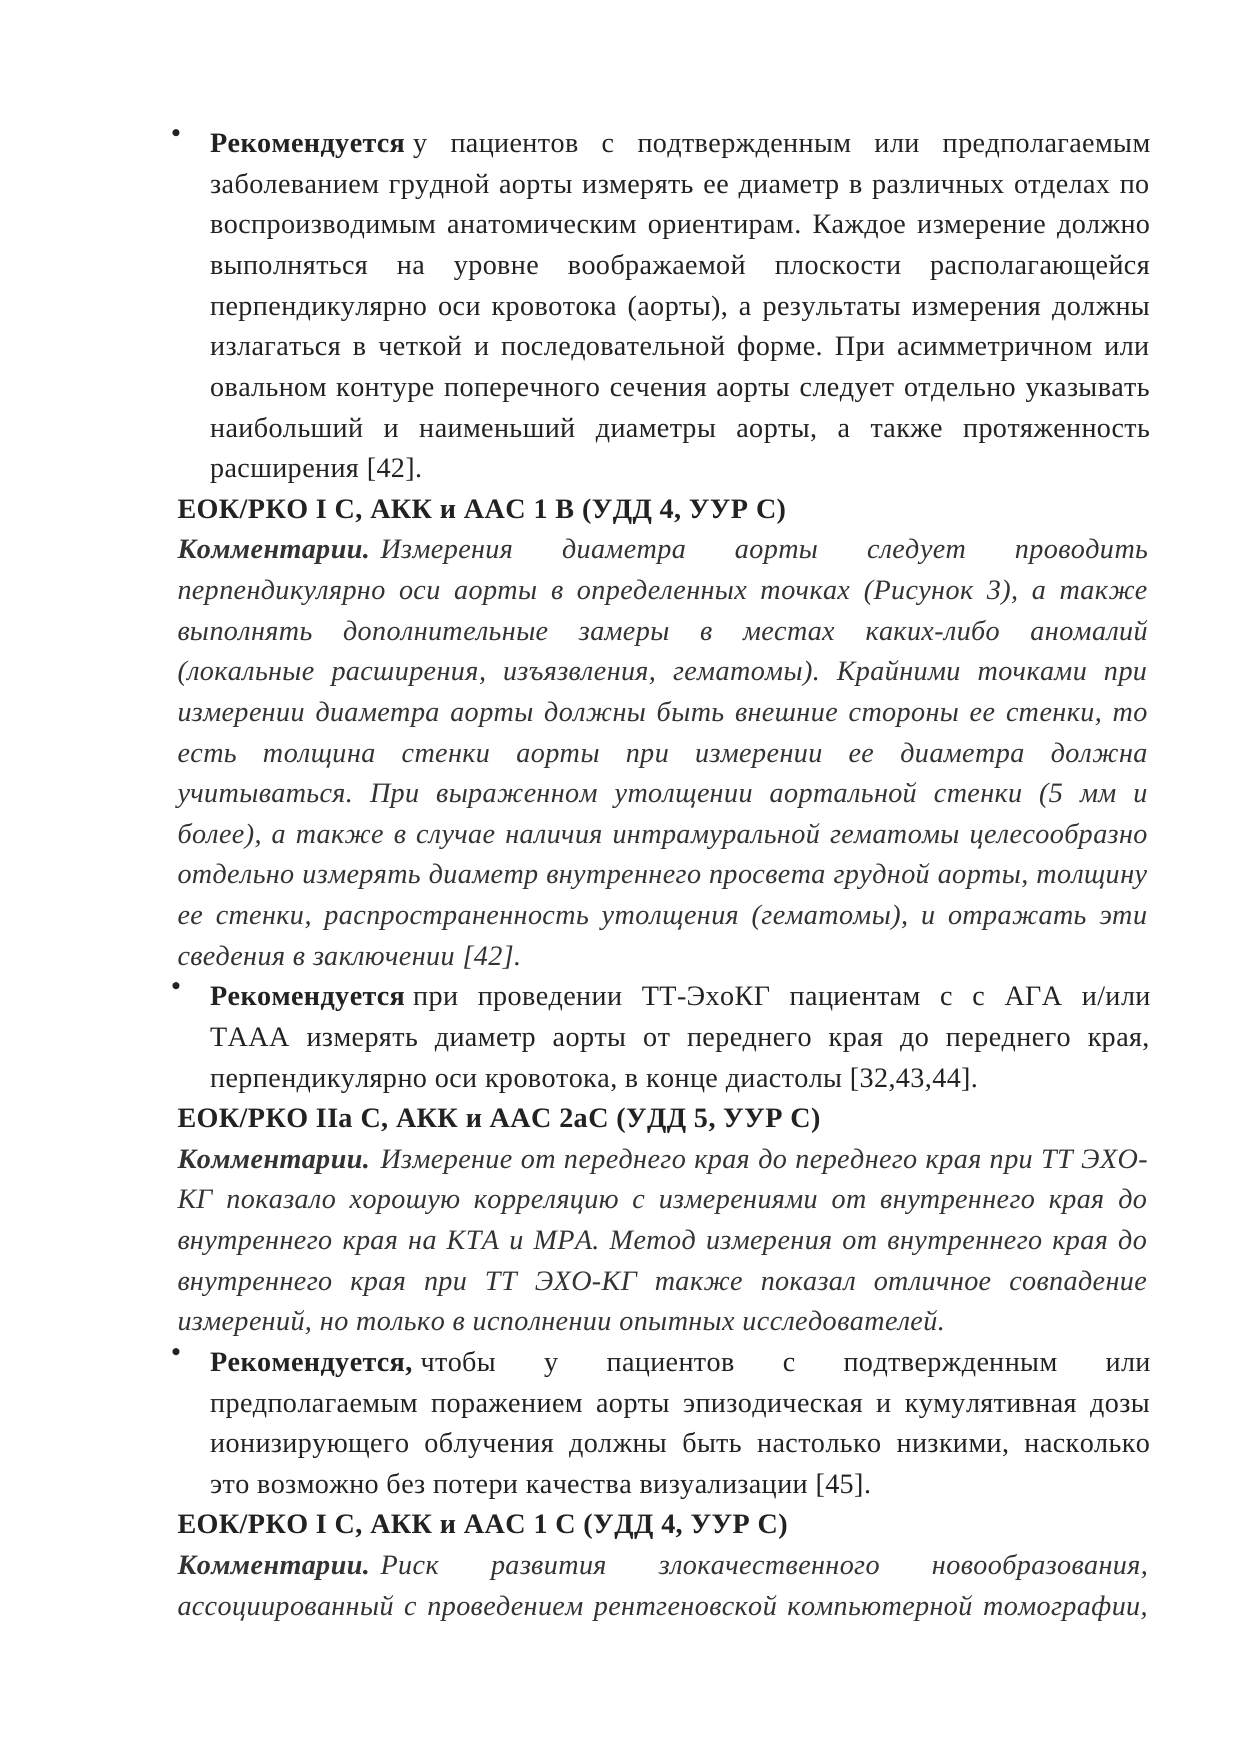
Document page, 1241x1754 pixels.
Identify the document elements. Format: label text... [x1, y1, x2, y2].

list Рекомендуется у пациентов с подтвержденным или предполагаемым заболеванием грудной аорты измерять ее диаметр в различных отделах по воспроизводимым анатомическим ориентирам. Каждое измерение должно выполняться на уровне воображаемой плоскости располагающейся перпендикулярно оси кровотока (аорты), а результаты измерения должны излагаться в четкой и последовательной форме. При асимметричном или овальном контуре поперечного сечения аорты следует отдельно указывать наибольший и наименьший диаметры аорты, а также протяженность расширения [42]. [172, 118, 1152, 484]
list Рекомендуется, чтобы у пациентов с подтвержденным или предполагаемым поражением аорты эпизодическая и кумулятивная дозы ионизирующего облучения должны быть настолько низкими, насколько это возможно без потери качества визуализации [45]. [172, 1337, 1152, 1499]
text ЕОК/РКО I С, АКК и ААC 1 В (УДД 4, УУР C) [177, 484, 1152, 524]
list Рекомендуется при проведении ТТ-ЭхоКГ пациентам с с АГА и/или ТААА измерять диаметр аорты от переднего края до переднего края, перпендикулярно оси кровотока, в конце диастолы [32,43,44]. [172, 971, 1152, 1093]
text ЕОК/РКО I С, АКК и ААC 1 С (УДД 4, УУР С) [177, 1499, 1152, 1540]
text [177, 1540, 1152, 1621]
text ЕОК/РКО IIa С, АКК и ААC 2аС (УДД 5, УУР С) [177, 1093, 1152, 1134]
text Комментарии. Измерение от переднего края до переднего края при ТТ ЭХО-КГ показало хорошую корреляцию с измерениями от внутреннего края до внутреннего края на КТА и МРА. Метод измерения от внутреннего края до внутреннего края при ТТ ЭХО-КГ также показал отличное совпадение измерений, но только в исполнении опытных исследователей. [177, 1134, 1152, 1337]
text Комментарии. Измерения диаметра аорты следует проводить перпендикулярно оси аорты в определенных точках (Рисунок 3), а также выполнять дополнительные замеры в местах каких-либо аномалий (локальные расширения, изъязвления, гематомы). Крайними точками при измерении диаметра аорты должны быть внешние стороны ее стенки, то есть толщина стенки аорты при измерении ее диаметра должна учитываться. При выраженном утолщении аортальной стенки (5 мм и более), а также в случае наличия интрамуральной гематомы целесообразно отдельно измерять диаметр внутреннего просвета грудной аорты, толщину ее стенки, распространенность утолщения (гематомы), и отражать эти сведения в заключении [42]. [177, 524, 1152, 971]
